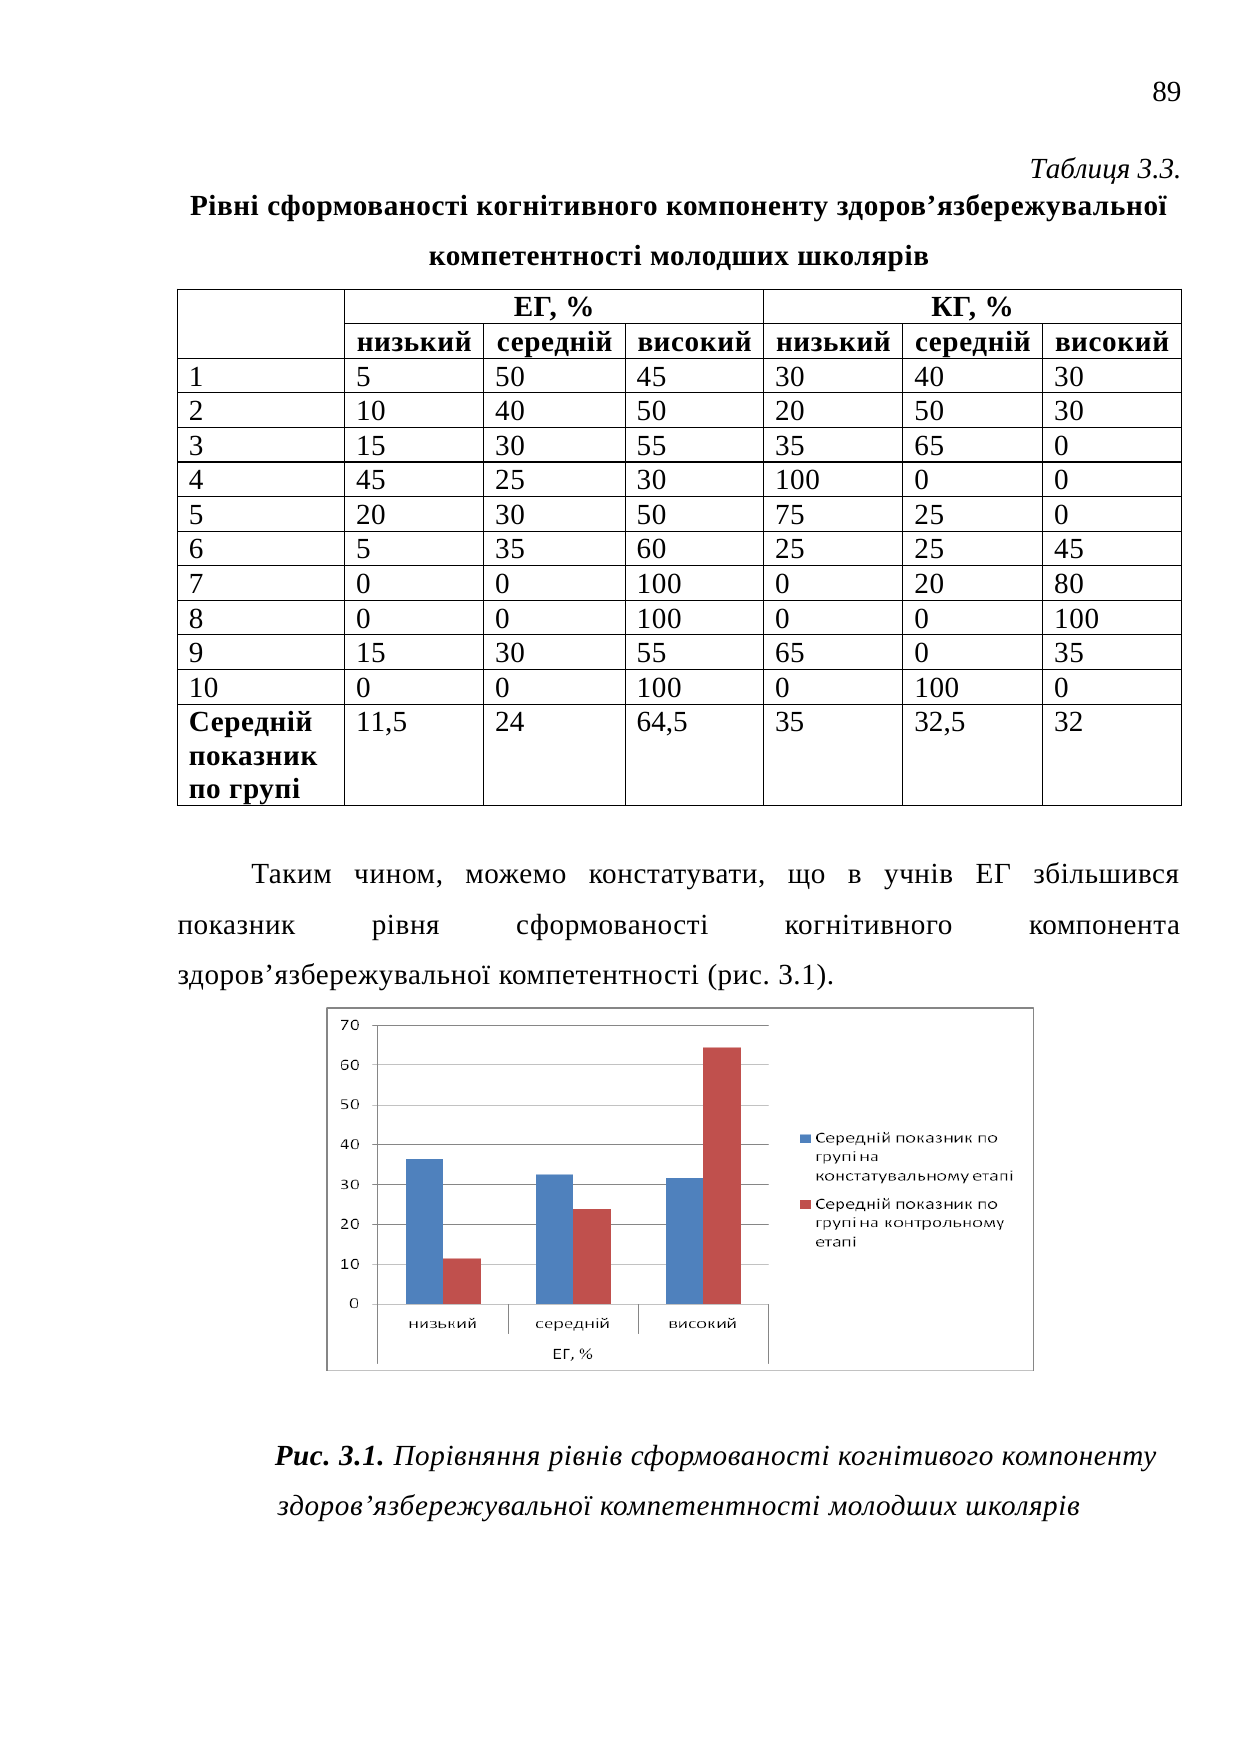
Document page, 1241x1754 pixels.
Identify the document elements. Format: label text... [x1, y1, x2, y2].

table_cell 0 [484, 601, 625, 634]
table_cell 50 [626, 497, 763, 531]
table_cell 20 [903, 566, 1042, 600]
table_header ЕГ, % [345, 290, 763, 323]
table_cell 0 [903, 463, 1042, 496]
table_cell 50 [626, 393, 763, 427]
table_cell 0 [1043, 428, 1181, 461]
table_cell 0 [345, 601, 483, 634]
table_cell 1 [178, 359, 344, 392]
table_cell 80 [1043, 566, 1181, 600]
table_cell 0 [903, 635, 1042, 669]
table_cell 25 [903, 497, 1042, 531]
table_cell низький [345, 324, 483, 358]
table_cell 30 [484, 428, 625, 461]
table_cell 11,5 [345, 705, 483, 805]
table_cell 100 [903, 670, 1042, 703]
table_cell 35 [764, 705, 902, 805]
table_cell 0 [903, 601, 1042, 634]
table_cell середній [484, 324, 625, 358]
table_cell 60 [626, 532, 763, 565]
table_cell 3 [178, 428, 344, 461]
table_cell 45 [626, 359, 763, 392]
table_cell 0 [345, 566, 483, 600]
table_cell 30 [484, 497, 625, 531]
table_cell 30 [1043, 359, 1181, 392]
table_cell 30 [484, 635, 625, 669]
table_cell високий [626, 324, 763, 358]
table_header КГ, % [764, 290, 1181, 323]
table_cell 75 [764, 497, 902, 531]
table_cell 45 [345, 463, 483, 496]
table_cell 65 [764, 635, 902, 669]
table_cell високий [1043, 324, 1181, 358]
table_cell 35 [484, 532, 625, 565]
table_cell 32 [1043, 705, 1181, 805]
table_cell низький [764, 324, 902, 358]
table_cell 0 [484, 566, 625, 600]
table_cell 55 [626, 635, 763, 669]
table_cell 30 [626, 463, 763, 496]
table_cell 0 [1043, 497, 1181, 531]
table_cell 55 [626, 428, 763, 461]
table_cell 50 [903, 393, 1042, 427]
table_cell 7 [178, 566, 344, 600]
table_cell 0 [1043, 670, 1181, 703]
table_cell 8 [178, 601, 344, 634]
table_cell 35 [764, 428, 902, 461]
table_cell 4 [178, 463, 344, 496]
table_cell 10 [178, 670, 344, 703]
table_cell 0 [764, 670, 902, 703]
table_cell 100 [626, 601, 763, 634]
table_cell 0 [1043, 463, 1181, 496]
table_cell 65 [903, 428, 1042, 461]
text Таблиця 3.3. [177, 141, 1181, 188]
table_cell 15 [345, 635, 483, 669]
table_cell 32,5 [903, 705, 1042, 805]
text Рівні сформованості когнітивного компоненту здоров’язбережувальної компетентності молодших школярів [177, 188, 1181, 272]
table_cell 5 [345, 532, 483, 565]
table_cell 25 [764, 532, 902, 565]
table_cell 64,5 [626, 705, 763, 805]
table_cell 0 [764, 566, 902, 600]
picture [325, 1007, 1034, 1371]
table_cell 45 [1043, 532, 1181, 565]
table_cell 20 [345, 497, 483, 531]
table_cell 24 [484, 705, 625, 805]
table_cell 35 [1043, 635, 1181, 669]
table_cell 0 [345, 670, 483, 703]
table_cell 9 [178, 635, 344, 669]
table_cell 50 [484, 359, 625, 392]
table_cell 30 [764, 359, 902, 392]
table_cell 6 [178, 532, 344, 565]
table_cell 100 [1043, 601, 1181, 634]
table_cell 30 [1043, 393, 1181, 427]
table_cell 25 [484, 463, 625, 496]
table_cell 15 [345, 428, 483, 461]
table_cell 100 [626, 566, 763, 600]
table_cell 0 [484, 670, 625, 703]
table_header [178, 290, 344, 358]
table_cell 40 [484, 393, 625, 427]
table_cell 20 [764, 393, 902, 427]
table_cell середній [903, 324, 1042, 358]
table_cell 5 [178, 497, 344, 531]
table_cell 100 [764, 463, 902, 496]
text Таким чином, можемо констатувати, що в учнів ЕГ збільшився показник рівня сформованості когнітивного компонента здоров’язбережувальної компетентності (рис. 3.1). [177, 857, 1181, 991]
table_cell 5 [345, 359, 483, 392]
table_cell 40 [903, 359, 1042, 392]
table_cell 10 [345, 393, 483, 427]
table_cell 2 [178, 393, 344, 427]
table_cell 100 [626, 670, 763, 703]
table_cell 0 [764, 601, 902, 634]
text Рис. 3.1. Порівняння рівнів сформованості когнітивого компоненту здоров’язбережувальної компетентності молодших школярів [177, 1438, 1181, 1522]
table_cell Середній показник по групі [178, 705, 344, 805]
table_cell 25 [903, 532, 1042, 565]
